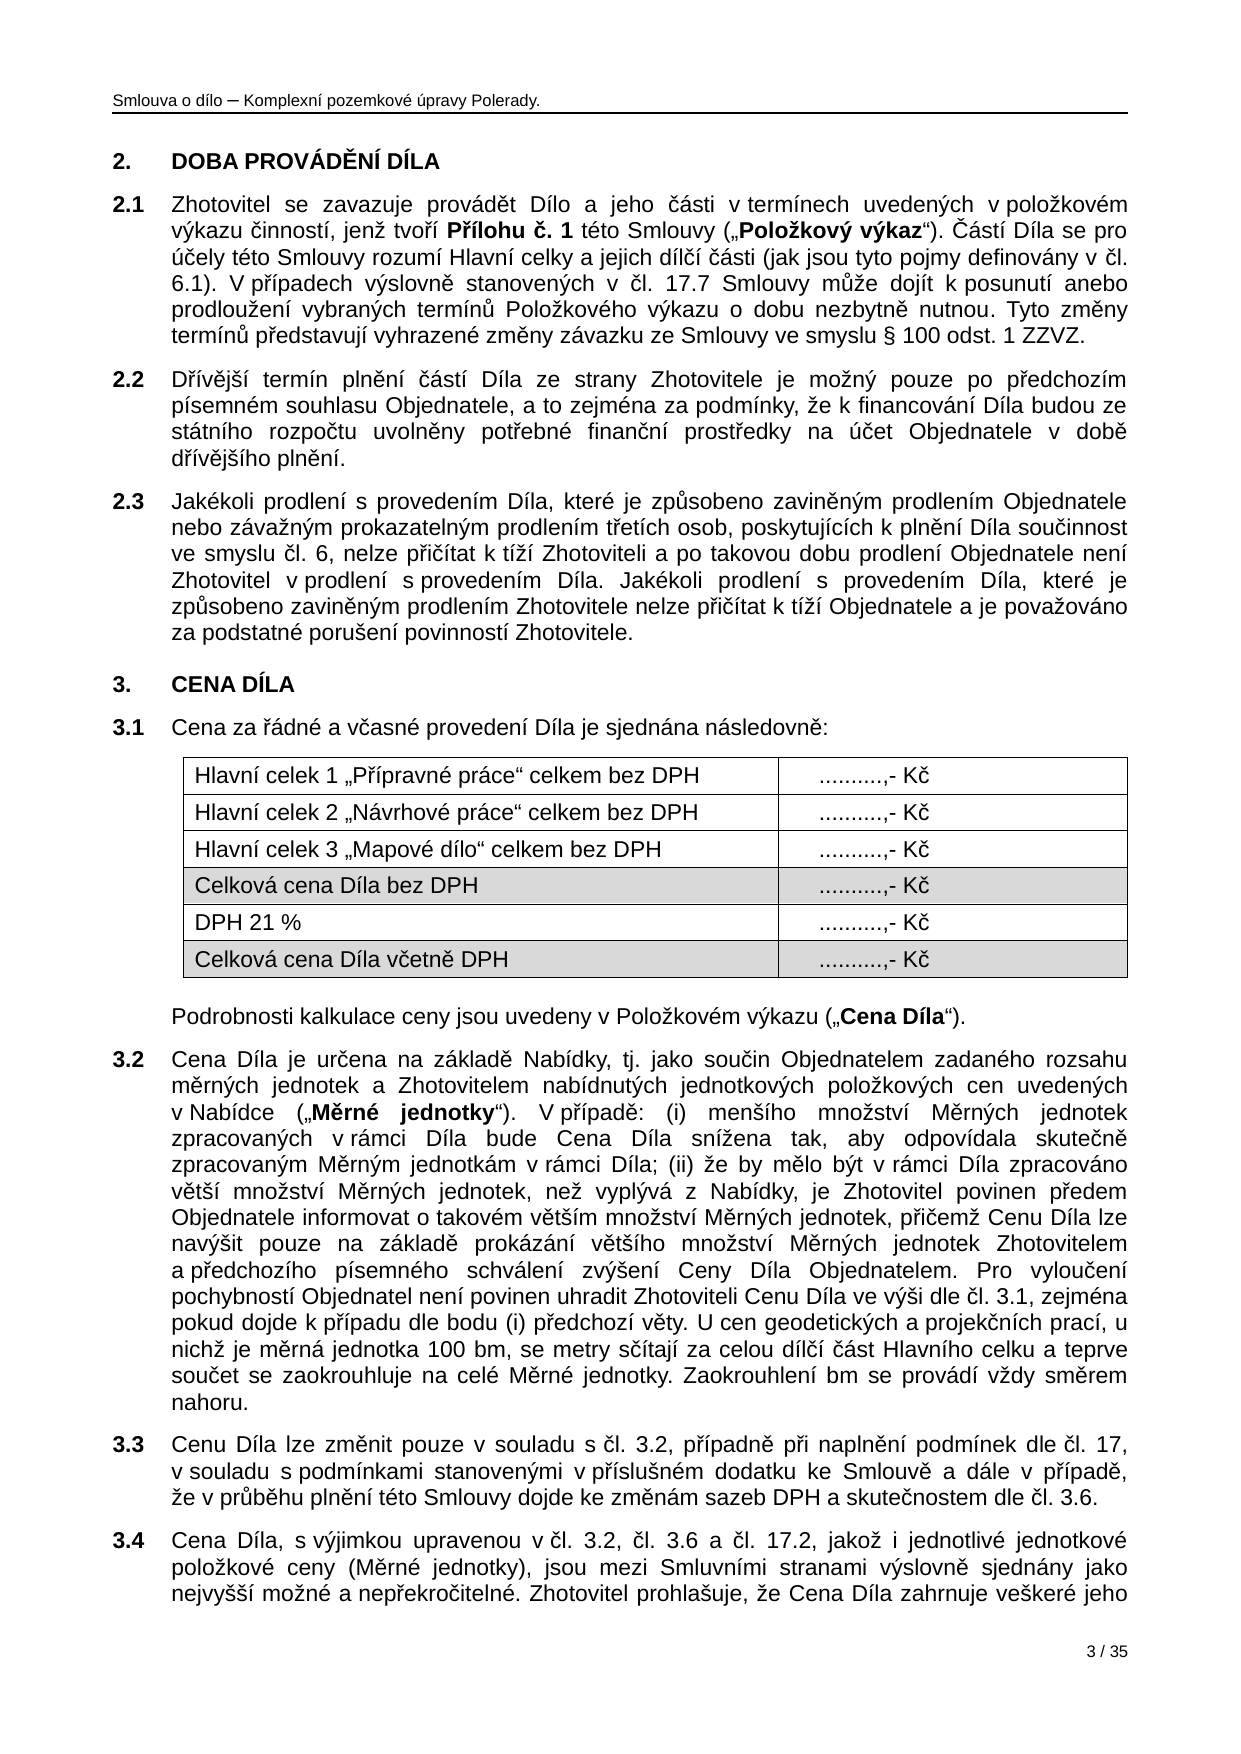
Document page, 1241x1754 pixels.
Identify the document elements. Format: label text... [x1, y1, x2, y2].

table_header Hlavní celek 1 „Přípravné práce“ celkem bez DPH [184, 758, 778, 793]
table_header ..........,- Kč [779, 758, 1127, 793]
text Zhotovitel se zavazuje provádět Dílo a jeho části v termínech uvedených v položkovém výkazu činností, jenž tvoří Přílohu č. 1 této Smlouvy („Položkový výkaz“). Částí Díla se pro účely této Smlouvy rozumí Hlavní celky a jejich dílčí části (jak jsou tyto pojmy definovány v čl. 6.1). V případech výslovně stanovených v čl. 17.7 Smlouvy může dojít k posunutí anebo prodloužení vybraných termínů Položkového výkazu o dobu nezbytně nutnou. Tyto změny termínů představují vyhrazené změny závazku ze Smlouvy ve smyslu § 100 odst. 1 ZZVZ. [112, 191, 1128, 349]
list Podrobnosti kalkulace ceny jsou uvedeny v Položkovém výkazu („Cena Díla“). [171, 1003, 1128, 1029]
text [112, 1527, 1128, 1606]
table_cell Hlavní celek 2 „Návrhové práce“ celkem bez DPH [184, 795, 778, 830]
table_cell ..........,- Kč [779, 868, 1127, 903]
text Cenu Díla lze změnit pouze v souladu s čl. 3.2, případně při naplnění podmínek dle čl. 17, v souladu s podmínkami stanovenými v příslušném dodatku ke Smlouvě a dále v případě, že v průběhu plnění této Smlouvy dojde ke změnám sazeb DPH a skutečnostem dle čl. 3.6. [112, 1431, 1128, 1511]
table_cell Celková cena Díla bez DPH [184, 868, 778, 903]
text Dřívější termín plnění částí Díla ze strany Zhotovitele je možný pouze po předchozím písemném souhlasu Objednatele, a to zejména za podmínky, že k financování Díla budou ze státního rozpočtu uvolněny potřebné finanční prostředky na účet Objednatele v době dřívějšího plnění. [112, 366, 1128, 471]
table_cell Hlavní celek 3 „Mapové dílo“ celkem bez DPH [184, 831, 778, 867]
text Cena Díla je určena na základě Nabídky, tj. jako součin Objednatelem zadaného rozsahu měrných jednotek a Zhotovitelem nabídnutých jednotkových položkových cen uvedených v Nabídce („Měrné jednotky“). V případě: (i) menšího množství Měrných jednotek zpracovaných v rámci Díla bude Cena Díla snížena tak, aby odpovídala skutečně zpracovaným Měrným jednotkám v rámci Díla; (ii) že by mělo být v rámci Díla zpracováno větší množství Měrných jednotek, než vyplývá z Nabídky, je Zhotovitel povinen předem Objednatele informovat o takovém větším množství Měrných jednotek, přičemž Cenu Díla lze navýšit pouze na základě prokázání většího množství Měrných jednotek Zhotovitelem a předchozího písemného schválení zvýšení Ceny Díla Objednatelem. Pro vyloučení pochybností Objednatel není povinen uhradit Zhotoviteli Cenu Díla ve výši dle čl. 3.1, zejména pokud dojde k případu dle bodu (i) předchozí věty. U cen geodetických a projekčních prací, u nichž je měrná jednotka 100 bm, se metry sčítají za celou dílčí část Hlavního celku a teprve součet se zaokrouhluje na celé Měrné jednotky. Zaokrouhlení bm se provádí vždy směrem nahoru. [112, 1046, 1128, 1415]
table_cell ..........,- Kč [779, 831, 1127, 867]
table_cell Celková cena Díla včetně DPH [184, 941, 778, 977]
text Jakékoli prodlení s provedením Díla, které je způsobeno zaviněným prodlením Objednatele nebo závažným prokazatelným prodlením třetích osob, poskytujících k plnění Díla součinnost ve smyslu čl. 6, nelze přičítat k tíží Zhotoviteli a po takovou dobu prodlení Objednatele není Zhotovitel v prodlení s provedením Díla. Jakékoli prodlení s provedením Díla, které je způsobeno zaviněným prodlením Zhotovitele nelze přičítat k tíží Objednatele a je považováno za podstatné porušení povinností Zhotovitele. [112, 488, 1128, 646]
table_cell ..........,- Kč [779, 905, 1127, 940]
text Cena za řádné a včasné provedení Díla je sjednána následovně: [112, 714, 1128, 740]
text Cena díla [112, 671, 1128, 697]
table_cell ..........,- Kč [779, 941, 1127, 977]
table_cell DPH 21 % [184, 905, 778, 940]
text Doba PROVÁDĚNÍ díla [112, 148, 1128, 174]
table_cell ..........,- Kč [779, 795, 1127, 830]
